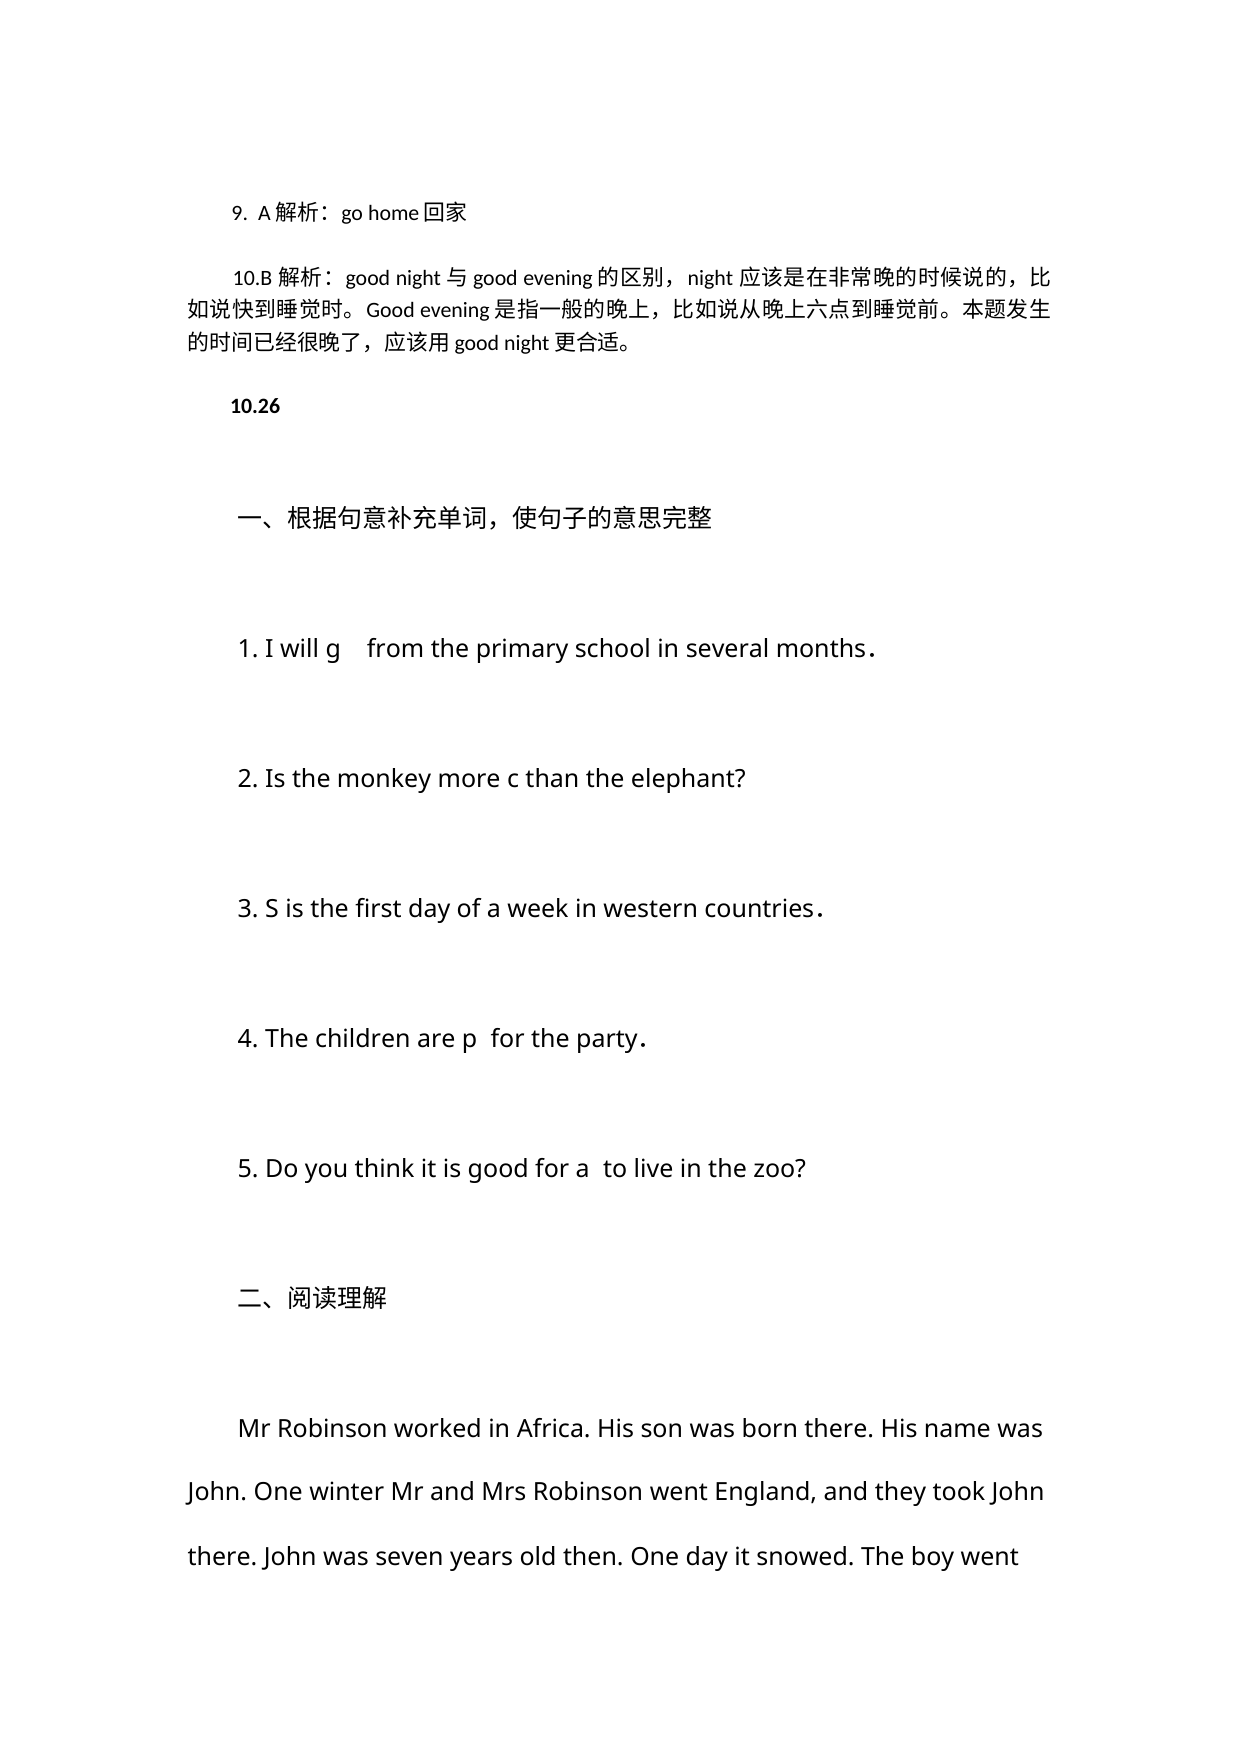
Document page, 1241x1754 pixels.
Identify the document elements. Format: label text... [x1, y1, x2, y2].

text 10.26 [187, 389, 1053, 422]
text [187, 162, 1053, 357]
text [187, 484, 1053, 1589]
